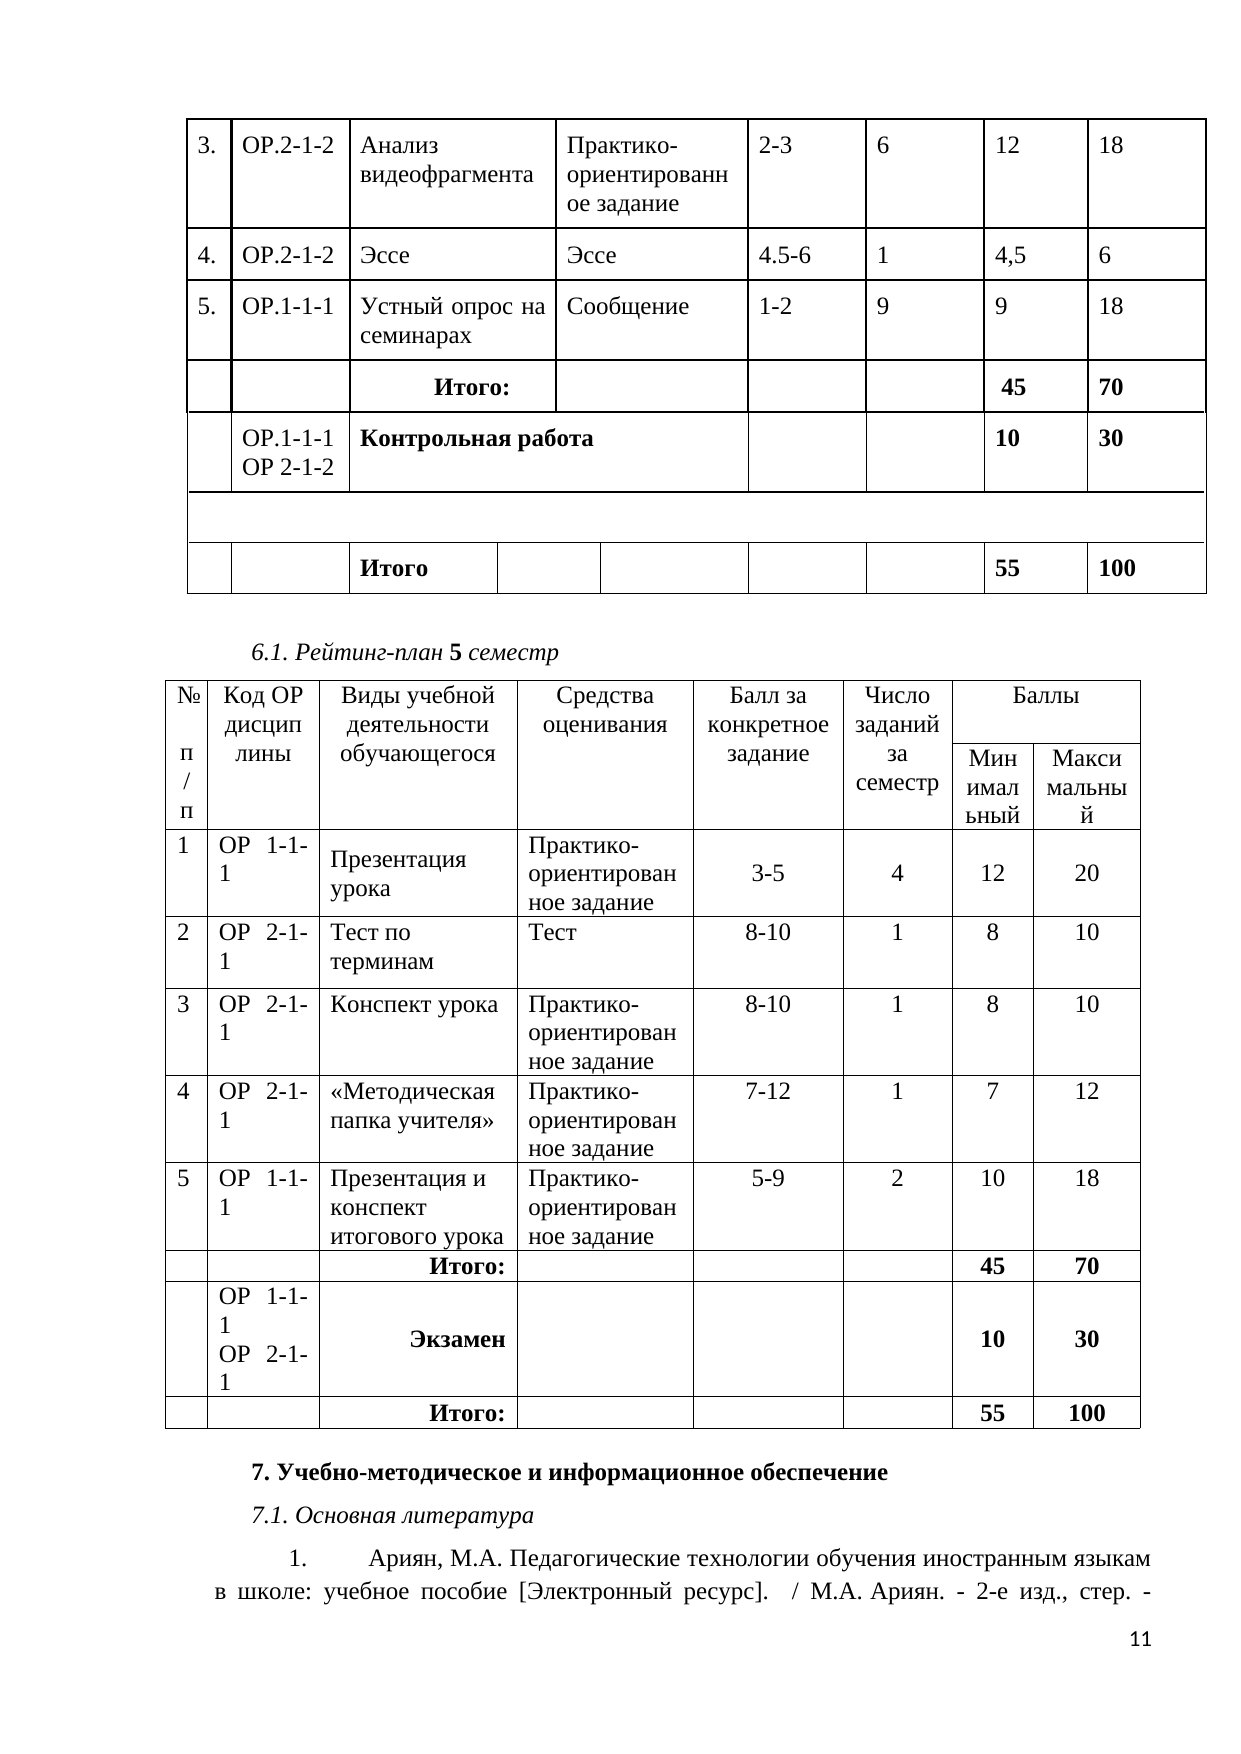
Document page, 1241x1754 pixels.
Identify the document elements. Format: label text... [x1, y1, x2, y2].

table_cell [208, 1397, 319, 1427]
table_cell 4. [188, 229, 230, 279]
table_cell 8 [953, 989, 1033, 1075]
table_cell 10 [1034, 917, 1140, 988]
table_cell Конспект урока [320, 989, 517, 1075]
table_cell [601, 543, 748, 593]
table_cell ОР.2-1-2 [233, 120, 349, 227]
table_cell 55 [985, 543, 1087, 593]
table_cell 12 [985, 120, 1087, 227]
table_cell 9 [985, 281, 1087, 359]
table_cell [233, 361, 349, 411]
table_cell [208, 1251, 319, 1281]
table_cell 10 [953, 1282, 1033, 1396]
table_cell Контрольная работа [350, 413, 748, 491]
table_cell «Методическая папка учителя» [320, 1076, 517, 1162]
table_cell 5. [188, 281, 230, 359]
table_cell 10 [953, 1163, 1033, 1249]
table_cell 30 [1034, 1282, 1140, 1396]
table_cell 1 [844, 1076, 952, 1162]
table_cell 18 [1034, 1163, 1140, 1249]
table_cell 3 [166, 989, 207, 1075]
table_cell 5-9 [694, 1163, 843, 1249]
text 7.1. Основная литература [177, 1500, 1152, 1529]
table_cell 4 [844, 830, 952, 916]
table_cell [844, 1282, 952, 1396]
table_cell Максимальный [1034, 744, 1140, 829]
table_header Балл за конкретное задание [694, 681, 843, 829]
table_cell 12 [953, 830, 1033, 916]
table_cell [749, 413, 866, 491]
table_cell [518, 1282, 693, 1396]
table_cell 45 [985, 361, 1087, 411]
table_cell [557, 361, 747, 411]
table_cell Тест [518, 917, 693, 988]
table_cell Практико-ориентированное задание [518, 830, 693, 916]
table_cell 10 [985, 413, 1087, 491]
table_cell 8-10 [694, 989, 843, 1075]
table_cell [166, 1251, 207, 1281]
table_cell 55 [953, 1397, 1033, 1427]
table_cell Эссе [557, 229, 747, 279]
table_cell 1-2 [749, 281, 865, 359]
table_cell 3. [188, 120, 230, 227]
table_cell 30 [1088, 411, 1206, 491]
table_cell [232, 543, 349, 593]
table_cell Устный опрос на семинарах [351, 281, 555, 359]
table_cell Практико-ориентированное задание [518, 1076, 693, 1162]
table_cell ОР 2-1-1 [208, 917, 319, 988]
table_cell [498, 543, 600, 593]
table_cell Анализ видеофрагмента [351, 120, 555, 227]
table_cell [867, 413, 984, 491]
table_cell 10 [1034, 989, 1140, 1075]
table_cell 18 [1089, 281, 1205, 359]
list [214, 1543, 1152, 1605]
table_cell ОР 1-1-1 ОР 2-1-1 [208, 1282, 319, 1396]
table_cell [188, 412, 231, 491]
table_header Число заданий за семестр [844, 681, 952, 829]
table_cell 8 [953, 917, 1033, 988]
table_cell Практико-ориентированное задание [557, 120, 747, 227]
table_cell ОР.2-1-2 [233, 229, 349, 279]
table_cell 5 [166, 1163, 207, 1249]
table_cell [188, 491, 1206, 542]
table_cell Презентация урока [320, 830, 517, 916]
table_cell 1 [844, 989, 952, 1075]
table_cell Итого [350, 543, 497, 593]
text 7. Учебно-методическое и информационное обеспечение [177, 1457, 1152, 1486]
table_cell 4,5 [985, 229, 1087, 279]
table_cell [694, 1251, 843, 1281]
table_cell [188, 543, 231, 593]
table_cell ОР.1-1-1 ОР 2-1-2 [232, 413, 349, 491]
table_cell 45 [953, 1251, 1033, 1281]
table_cell 70 [1089, 361, 1205, 411]
table_cell 4 [166, 1076, 207, 1162]
table_cell [867, 543, 984, 593]
table_cell 12 [1034, 1076, 1140, 1162]
table_cell Тест по терминам [320, 917, 517, 988]
table_cell 18 [1089, 120, 1205, 227]
table_cell Минимальный [953, 744, 1033, 829]
table_cell Итого: [351, 361, 555, 411]
text 6.1. Рейтинг-план 5 семестр [177, 637, 1152, 666]
table_cell 70 [1034, 1251, 1140, 1281]
table_cell 9 [867, 281, 983, 359]
table_cell 3-5 [694, 830, 843, 916]
table_cell ОР 1-1-1 [208, 830, 319, 916]
table_cell 1 [844, 917, 952, 988]
table_cell [694, 1282, 843, 1396]
table_header Код ОР дисциплины [208, 681, 319, 829]
table_header № п/п [166, 681, 207, 829]
table_cell Практико-ориентированное задание [518, 989, 693, 1075]
table_cell 7 [953, 1076, 1033, 1162]
table_cell [166, 1282, 207, 1396]
table_cell Экзамен [320, 1282, 517, 1396]
table_cell 4.5-6 [749, 229, 865, 279]
table_cell [694, 1397, 843, 1427]
table_header Средства оценивания [518, 681, 693, 829]
table_cell 2-3 [749, 120, 865, 227]
table_cell 2 [844, 1163, 952, 1249]
table_cell [188, 361, 230, 411]
table_cell Эссе [351, 229, 555, 279]
table_header Виды учебной деятельности обучающегося [320, 681, 517, 829]
table_cell Итого: [320, 1397, 517, 1427]
table_cell [844, 1397, 952, 1427]
table_cell 7-12 [694, 1076, 843, 1162]
table_cell 100 [1034, 1397, 1140, 1427]
table_cell [749, 361, 865, 411]
table_cell Сообщение [557, 281, 747, 359]
table_cell 6 [1089, 229, 1205, 279]
table_cell [518, 1251, 693, 1281]
table_cell [844, 1251, 952, 1281]
table_cell 8-10 [694, 917, 843, 988]
table_cell 20 [1034, 830, 1140, 916]
table_cell 1 [166, 830, 207, 916]
table_cell ОР.1-1-1 [233, 281, 349, 359]
table_header Баллы [953, 681, 1140, 742]
table_cell ОР 2-1-1 [208, 1076, 319, 1162]
table_cell 6 [867, 120, 983, 227]
table_cell Итого: [320, 1251, 517, 1281]
table_cell Презентация и конспект итогового урока [320, 1163, 517, 1249]
table_cell [867, 361, 983, 411]
table_cell Практико-ориентированное задание [518, 1163, 693, 1249]
table_cell [518, 1397, 693, 1427]
table_cell 1 [867, 229, 983, 279]
table_cell [749, 543, 866, 593]
table_cell 100 [1088, 542, 1206, 593]
table_cell 2 [166, 917, 207, 988]
table_cell ОР 1-1-1 [208, 1163, 319, 1249]
table_cell ОР 2-1-1 [208, 989, 319, 1075]
table_cell [166, 1397, 207, 1427]
